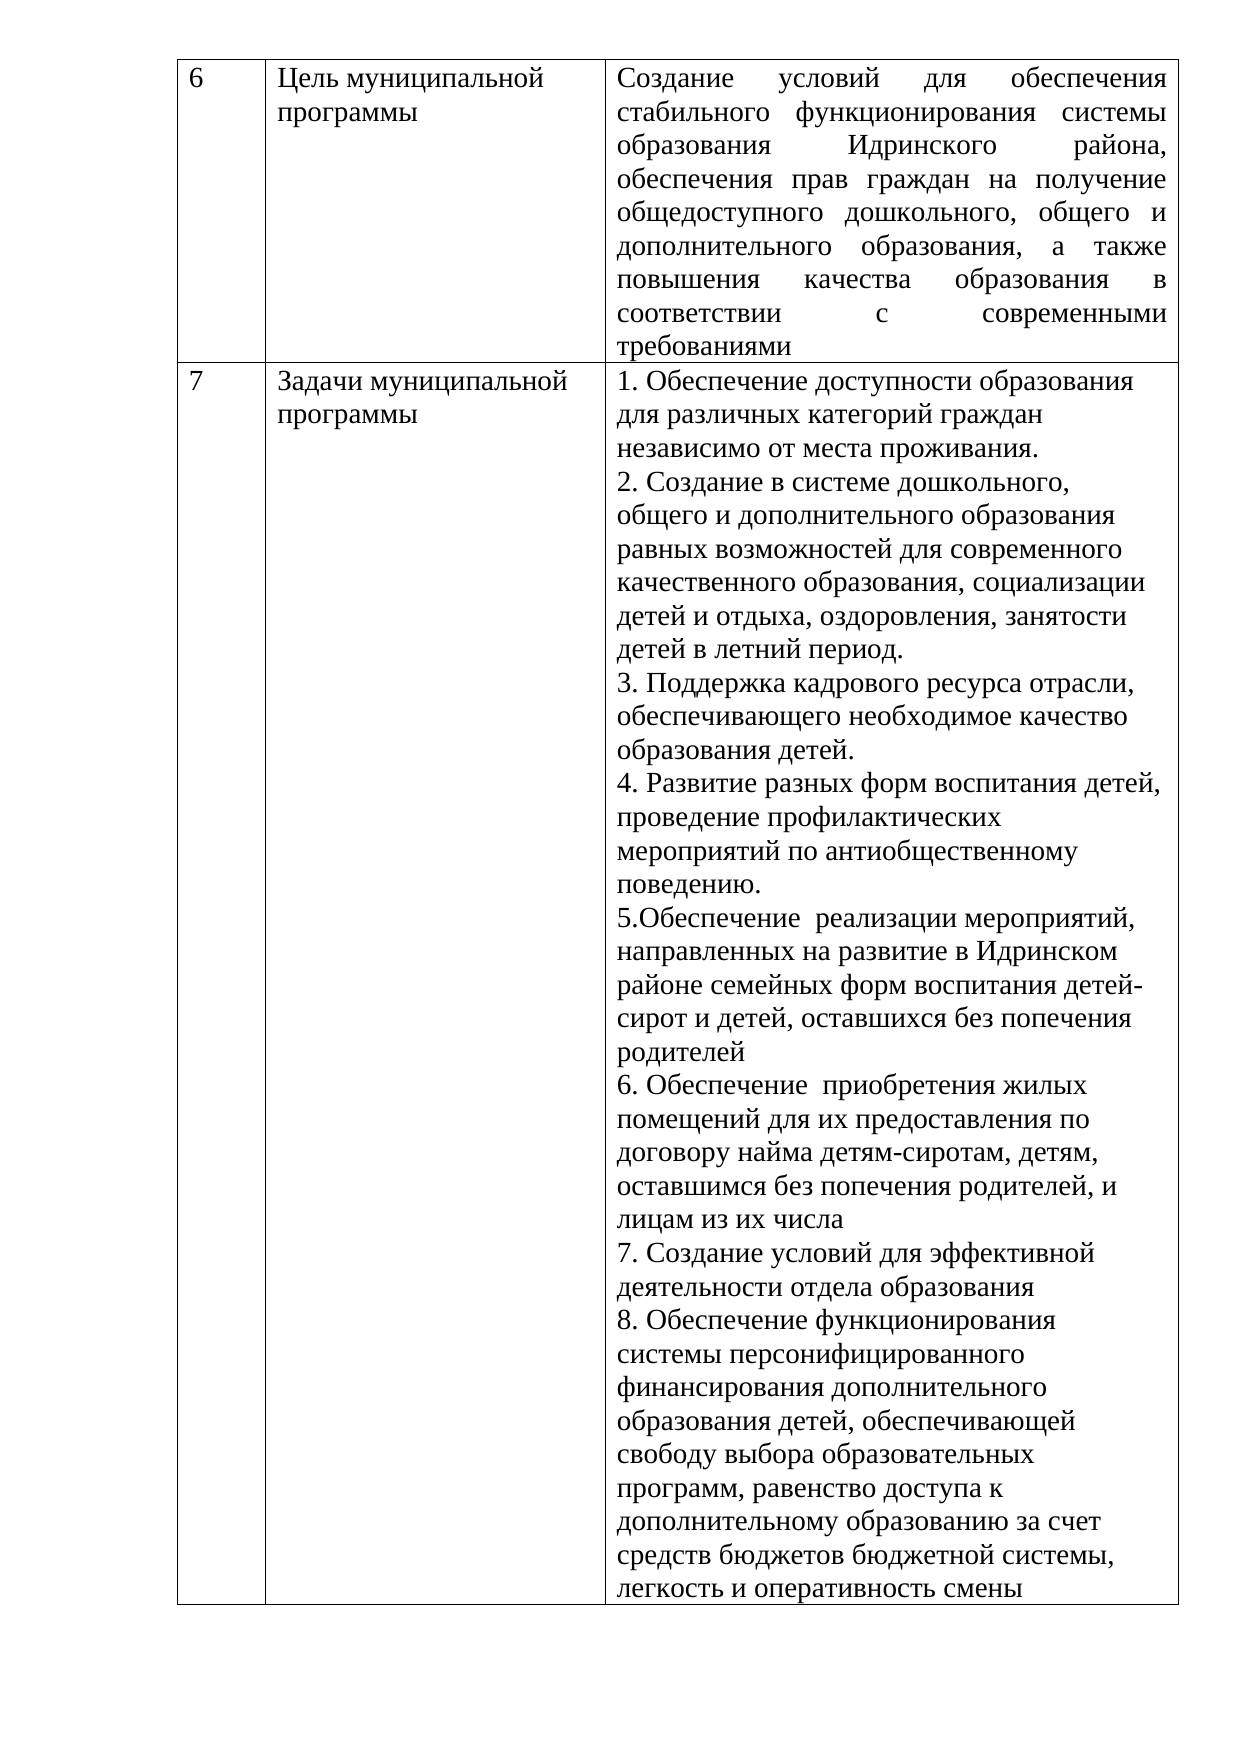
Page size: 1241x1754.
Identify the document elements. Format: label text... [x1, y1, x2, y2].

table_cell 7 [178, 363, 265, 1604]
table_cell Цель муниципальной программы [266, 60, 605, 362]
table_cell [266, 363, 605, 1604]
table_cell 6 [178, 60, 265, 362]
table_cell Создание условий для обеспечения стабильного функционирования системы образования Идринского района, обеспечения прав граждан на получение общедоступного дошкольного, общего и дополнительного образования, а также повышения качества образования в соответствии с современными требованиями [606, 60, 1178, 362]
